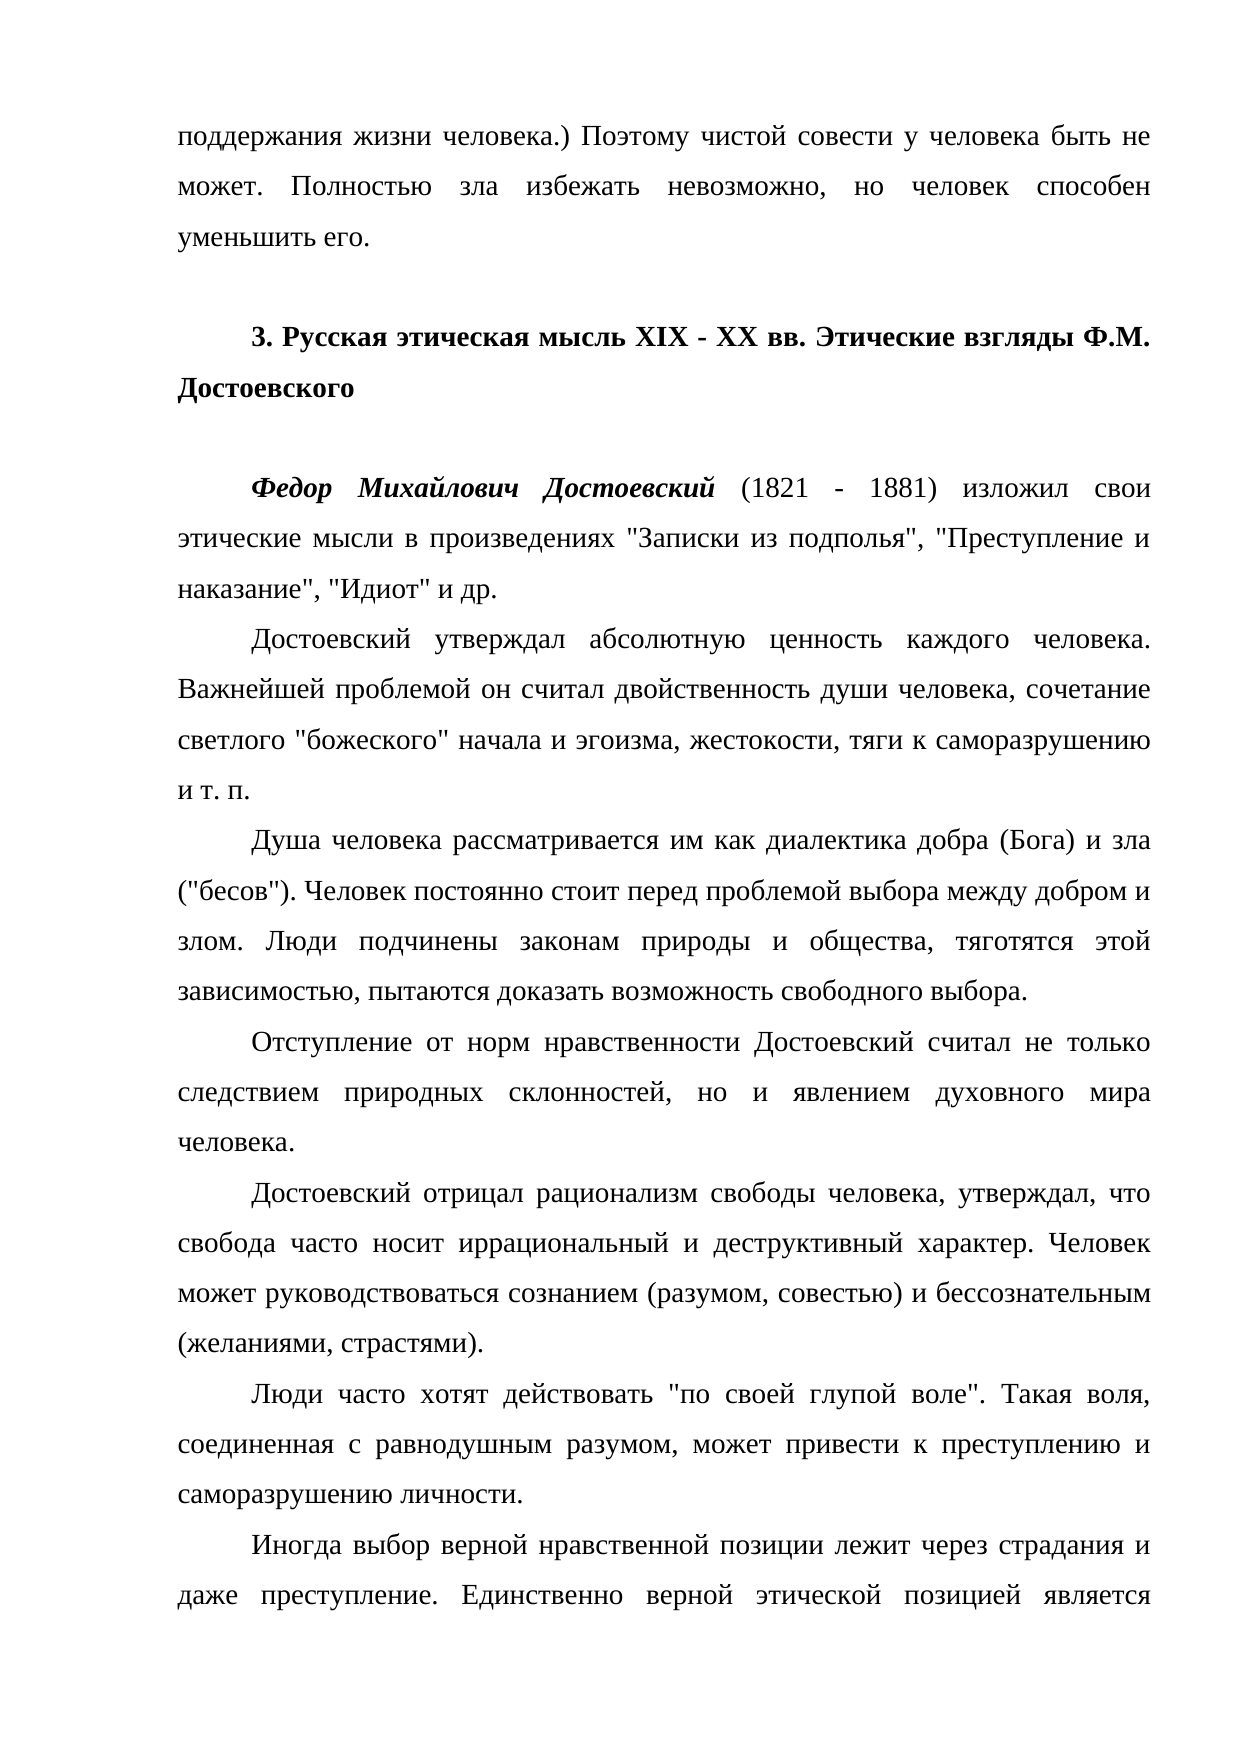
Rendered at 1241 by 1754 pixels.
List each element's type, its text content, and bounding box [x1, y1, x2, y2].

text Достоевский утверждал абсолютную ценность каждого человека. Важнейшей проблемой он считал двойственность души человека, сочетание светлого "божеского" начала и эгоизма, жестокости, тяги к саморазрушению и т. п. [177, 621, 1152, 806]
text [177, 1527, 1152, 1611]
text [177, 118, 1152, 252]
text Достоевский отрицал рационализм свободы человека, утверждал, что свобода часто носит иррациональный и деструктивный характер. Человек может руководствоваться сознанием (разумом, совестью) и бессознательным (желаниями, страстями). [177, 1175, 1152, 1359]
subtitle 3. Русская этическая мысль XIX - XX вв. Этические взгляды Ф.М. Достоевского [177, 319, 1152, 403]
text Люди часто хотят действовать "по своей глупой воле". Такая воля, соединенная с равнодушным разумом, может привести к преступлению и саморазрушению личности. [177, 1376, 1152, 1510]
text Федор Михайлович Достоевский (1821 - 1881) изложил свои этические мысли в произведениях "Записки из подполья", "Преступление и наказание", "Идиот" и др. [177, 470, 1152, 604]
text Душа человека рассматривается им как диалектика добра (Бога) и зла ("бесов"). Человек постоянно стоит перед проблемой выбора между добром и злом. Люди подчинены законам природы и общества, тяготятся этой зависимостью, пытаются доказать возможность свободного выбора. [177, 822, 1152, 1007]
text Отступление от норм нравственности Достоевский считал не только следствием природных склонностей, но и явлением духовного мира человека. [177, 1024, 1152, 1158]
